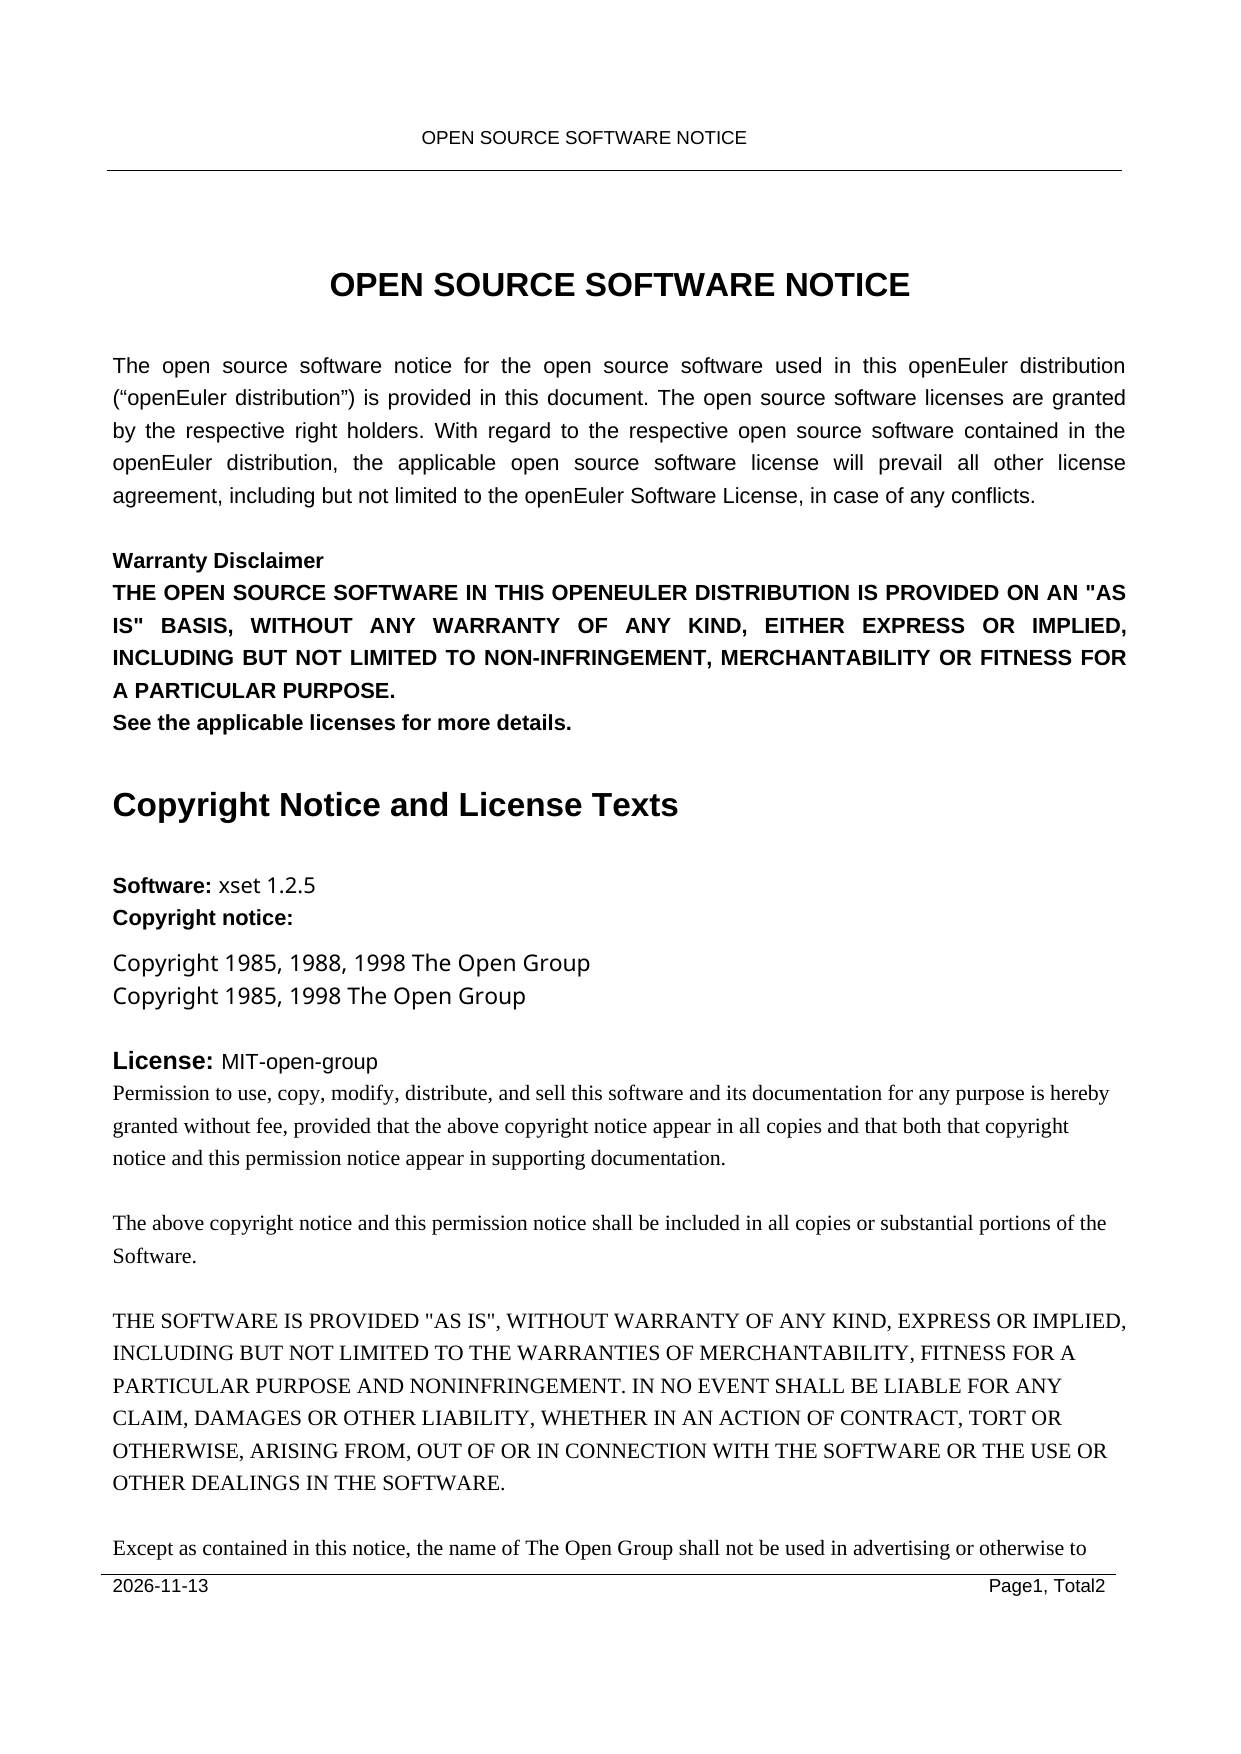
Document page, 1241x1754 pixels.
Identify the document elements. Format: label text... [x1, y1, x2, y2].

text Copyright Notice and License Texts [112, 771, 1128, 836]
text OPEN SOURCE SOFTWARE NOTICE [112, 251, 1128, 316]
title Software: xset 1.2.5 [112, 869, 1128, 901]
text Warranty Disclaimer [112, 544, 1128, 576]
text License: MIT-open-group [112, 1044, 1128, 1077]
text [112, 1077, 1128, 1564]
text Copyright 1985, 1988, 1998 The Open Group Copyright 1985, 1998 The Open Group [112, 947, 1128, 1044]
text Copyright notice: [112, 901, 1128, 934]
text THE OPEN SOURCE SOFTWARE IN THIS OPENEULER DISTRIBUTION IS PROVIDED ON AN "AS IS" BASIS, WITHOUT ANY WARRANTY OF ANY KIND, EITHER EXPRESS OR IMPLIED, INCLUDING BUT NOT LIMITED TO NON-INFRINGEMENT, MERCHANTABILITY OR FITNESS FOR A PARTICULAR PURPOSE. See the applicable licenses for more details. [112, 576, 1128, 739]
text The open source software notice for the open source software used in this openEuler distribution (“openEuler distribution”) is provided in this document. The open source software licenses are granted by the respective right holders. With regard to the respective open source software contained in the openEuler distribution, the applicable open source software license will prevail all other license agreement, including but not limited to the openEuler Software License, in case of any conflicts. [112, 349, 1128, 511]
